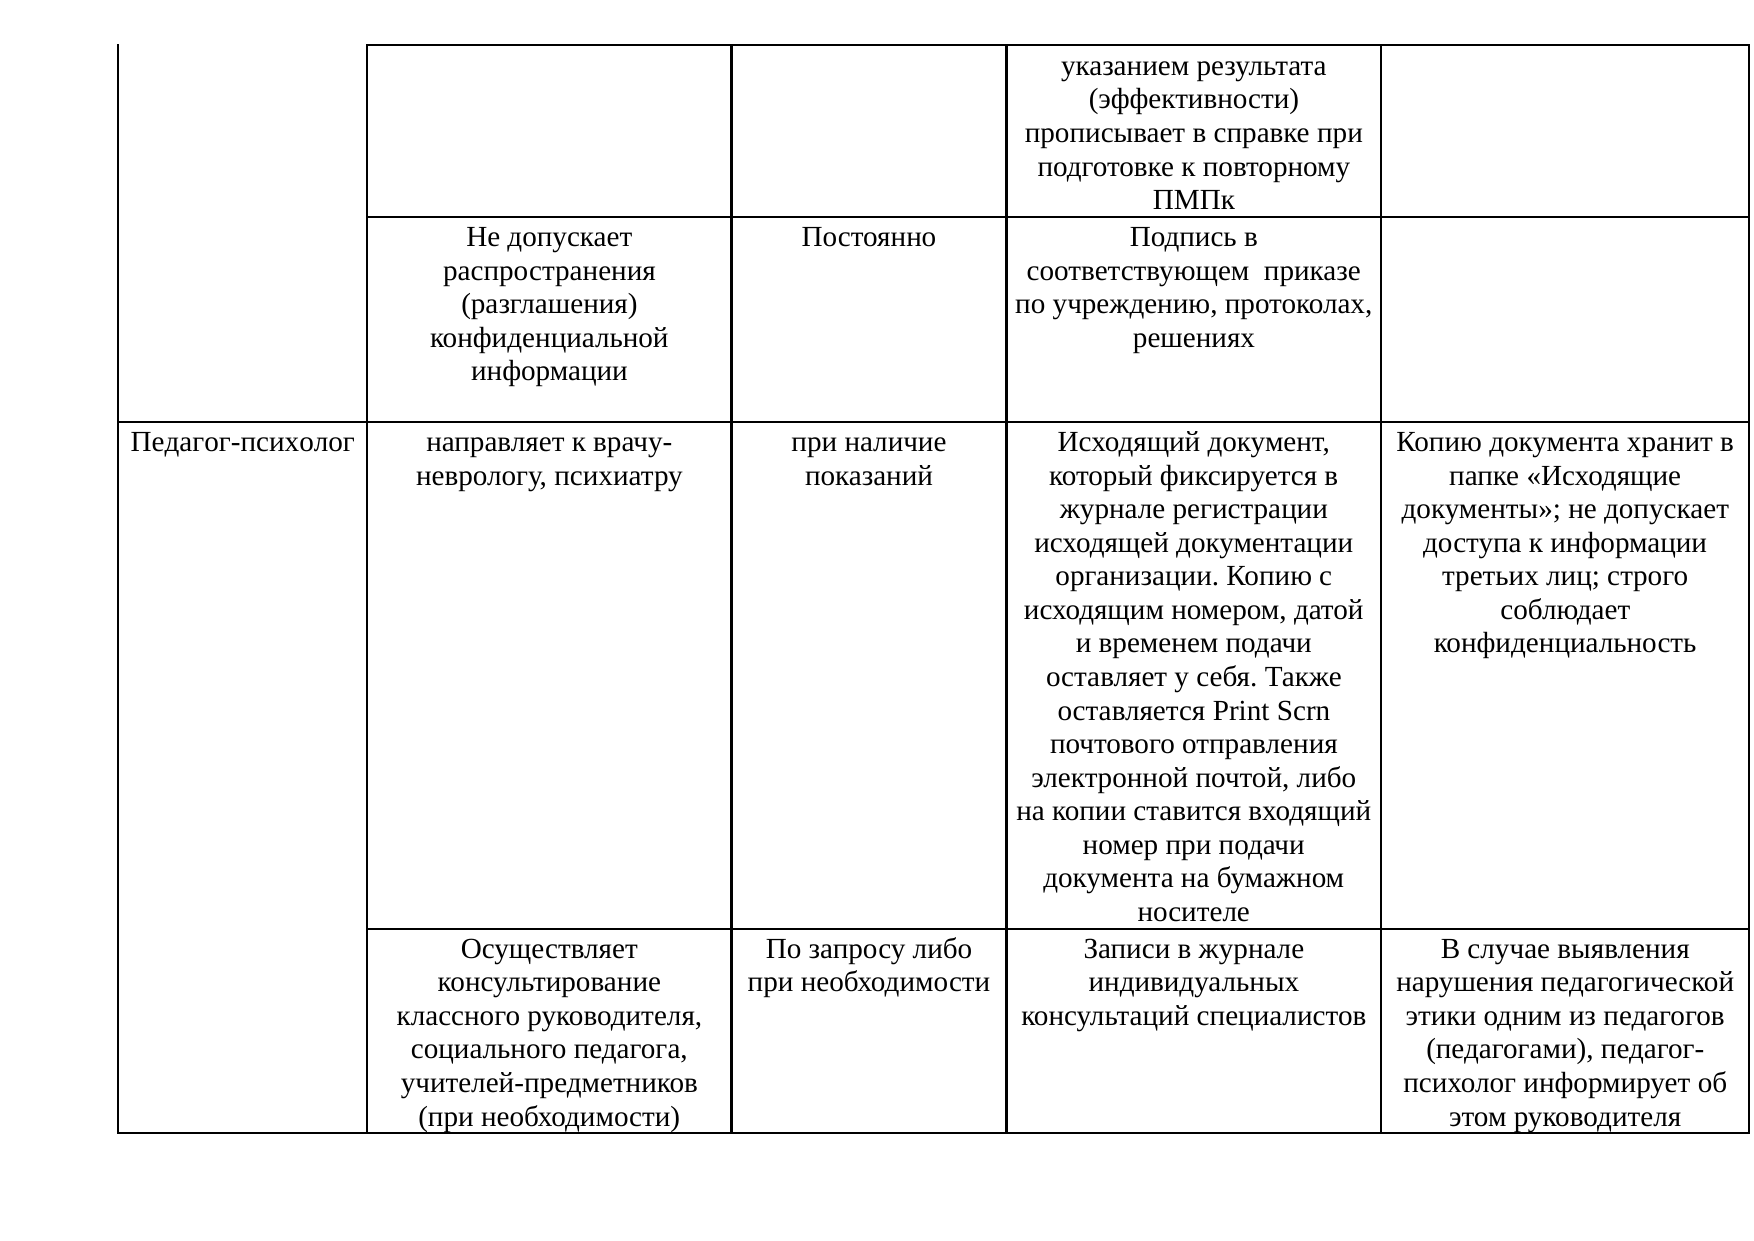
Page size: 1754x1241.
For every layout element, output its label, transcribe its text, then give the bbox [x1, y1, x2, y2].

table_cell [733, 46, 1005, 216]
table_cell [1382, 930, 1748, 1132]
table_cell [1382, 46, 1748, 216]
table_cell Не допускает распространения (разглашения) конфиденциальной информации [368, 218, 730, 421]
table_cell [368, 930, 730, 1132]
table_cell [1382, 218, 1748, 421]
table_cell направляет к врачу-неврологу, психиатру [368, 423, 730, 927]
table_cell Копию документа хранит в папке «Исходящие документы»; не допускает доступа к информации третьих лиц; строго соблюдает конфиденциальность [1382, 423, 1748, 927]
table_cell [1008, 46, 1380, 216]
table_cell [368, 46, 730, 216]
table_cell Педагог-психолог [119, 423, 366, 1132]
table_cell Постоянно [733, 218, 1005, 421]
table_cell Подпись в соответствующем приказе по учреждению, протоколах, решениях [1008, 218, 1380, 421]
table_cell при наличие показаний [733, 423, 1005, 927]
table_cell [1008, 930, 1380, 1132]
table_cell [733, 930, 1005, 1132]
table_cell Исходящий документ, который фиксируется в журнале регистрации исходящей документации организации. Копию с исходящим номером, датой и временем подачи оставляет у себя. Также оставляется Print Scrn почтового отправления электронной почтой, либо на копии ставится входящий номер при подачи документа на бумажном носителе [1008, 423, 1380, 927]
